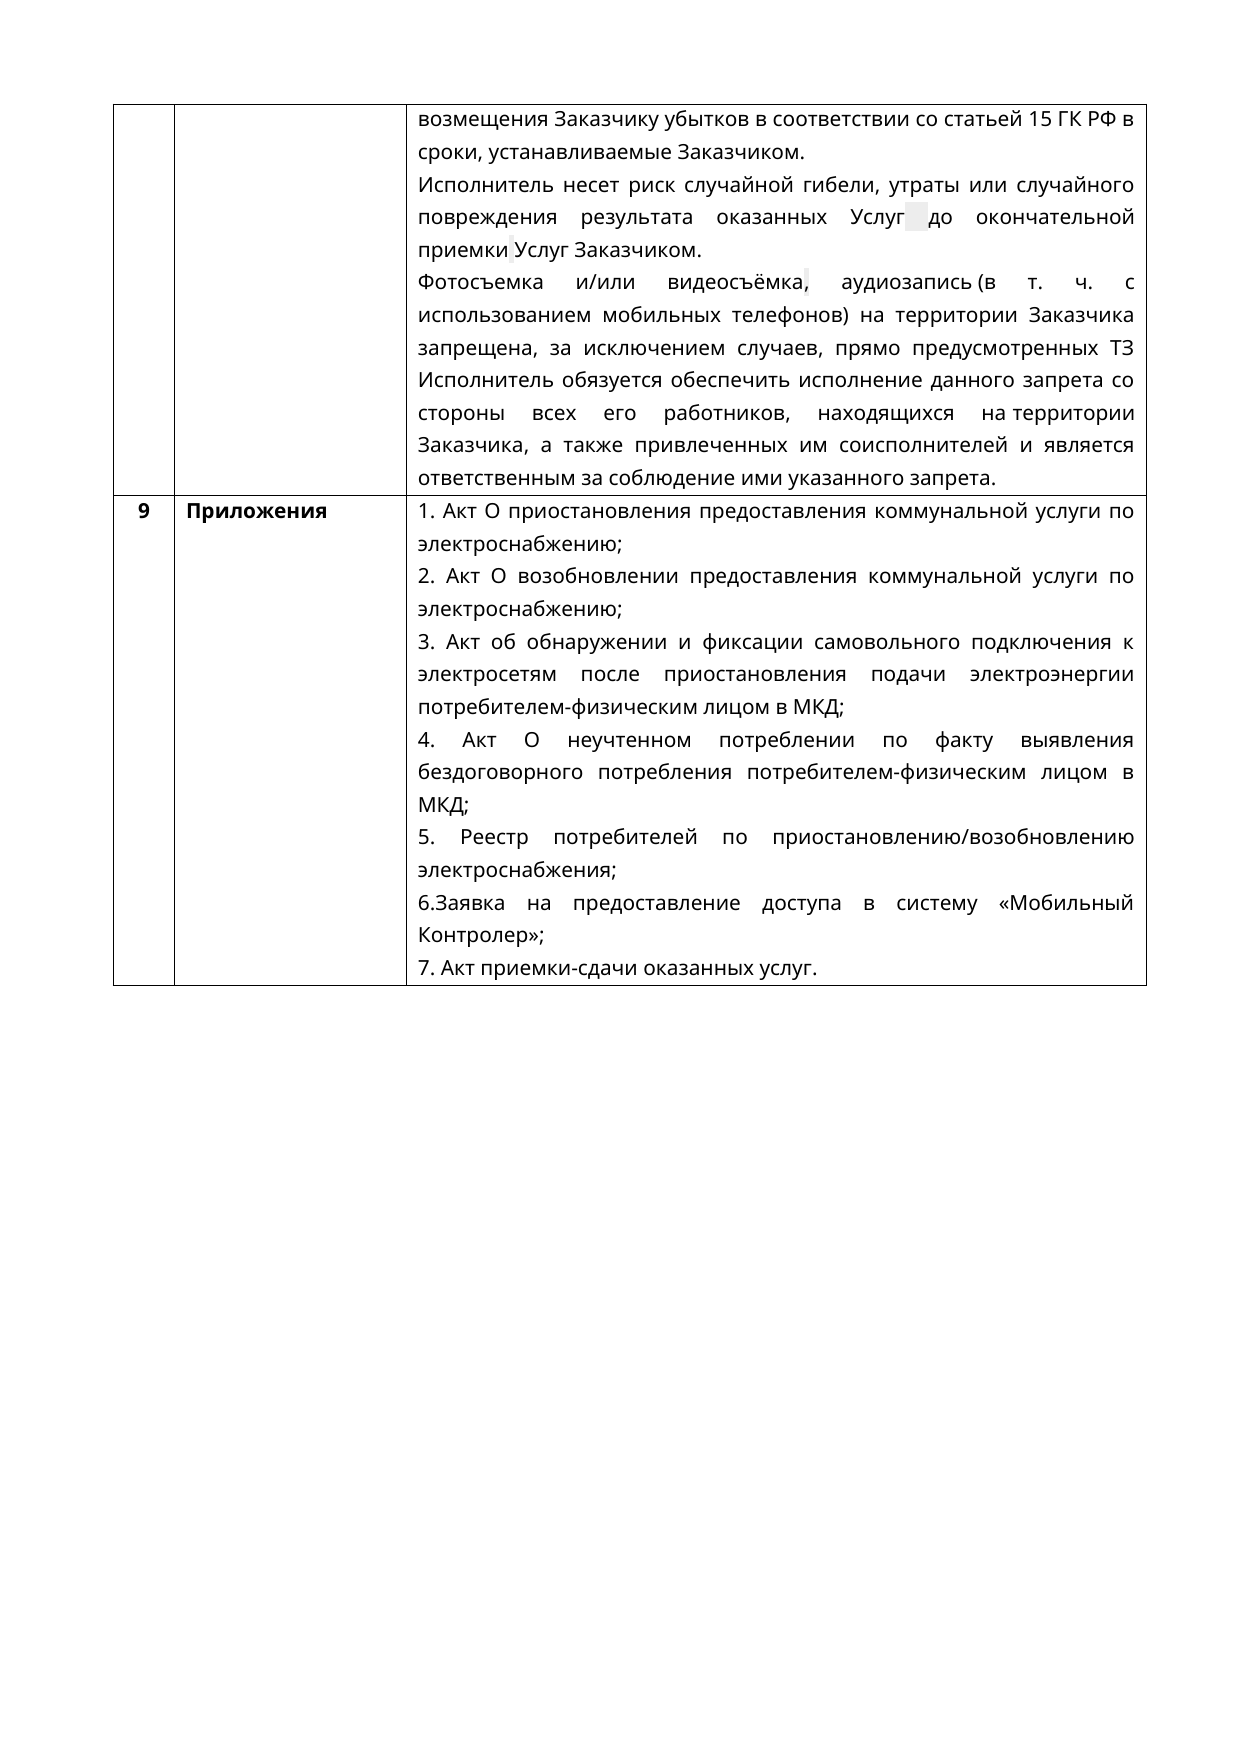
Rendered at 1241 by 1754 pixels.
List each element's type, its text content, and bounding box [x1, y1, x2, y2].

table_cell Приложения [175, 496, 406, 985]
table_cell 1. Акт О приостановления предоставления коммунальной услуги по электроснабжению; 2. Акт О возобновлении предоставления коммунальной услуги по электроснабжению; 3. Акт об обнаружении и фиксации самовольного подключения к электросетям после приостановления подачи электроэнергии потребителем-физическим лицом в МКД; 4. Акт О неучтенном потреблении по факту выявления бездоговорного потребления потребителем-физическим лицом в МКД; 5. Реестр потребителей по приостановлению/возобновлению электроснабжения; 6.Заявка на предоставление доступа в систему «Мобильный Контролер»; 7. Акт приемки-сдачи оказанных услуг. [407, 496, 1146, 985]
table_cell 9 [114, 496, 174, 985]
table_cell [175, 105, 406, 495]
table_cell 8 [114, 105, 174, 495]
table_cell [407, 105, 1146, 495]
